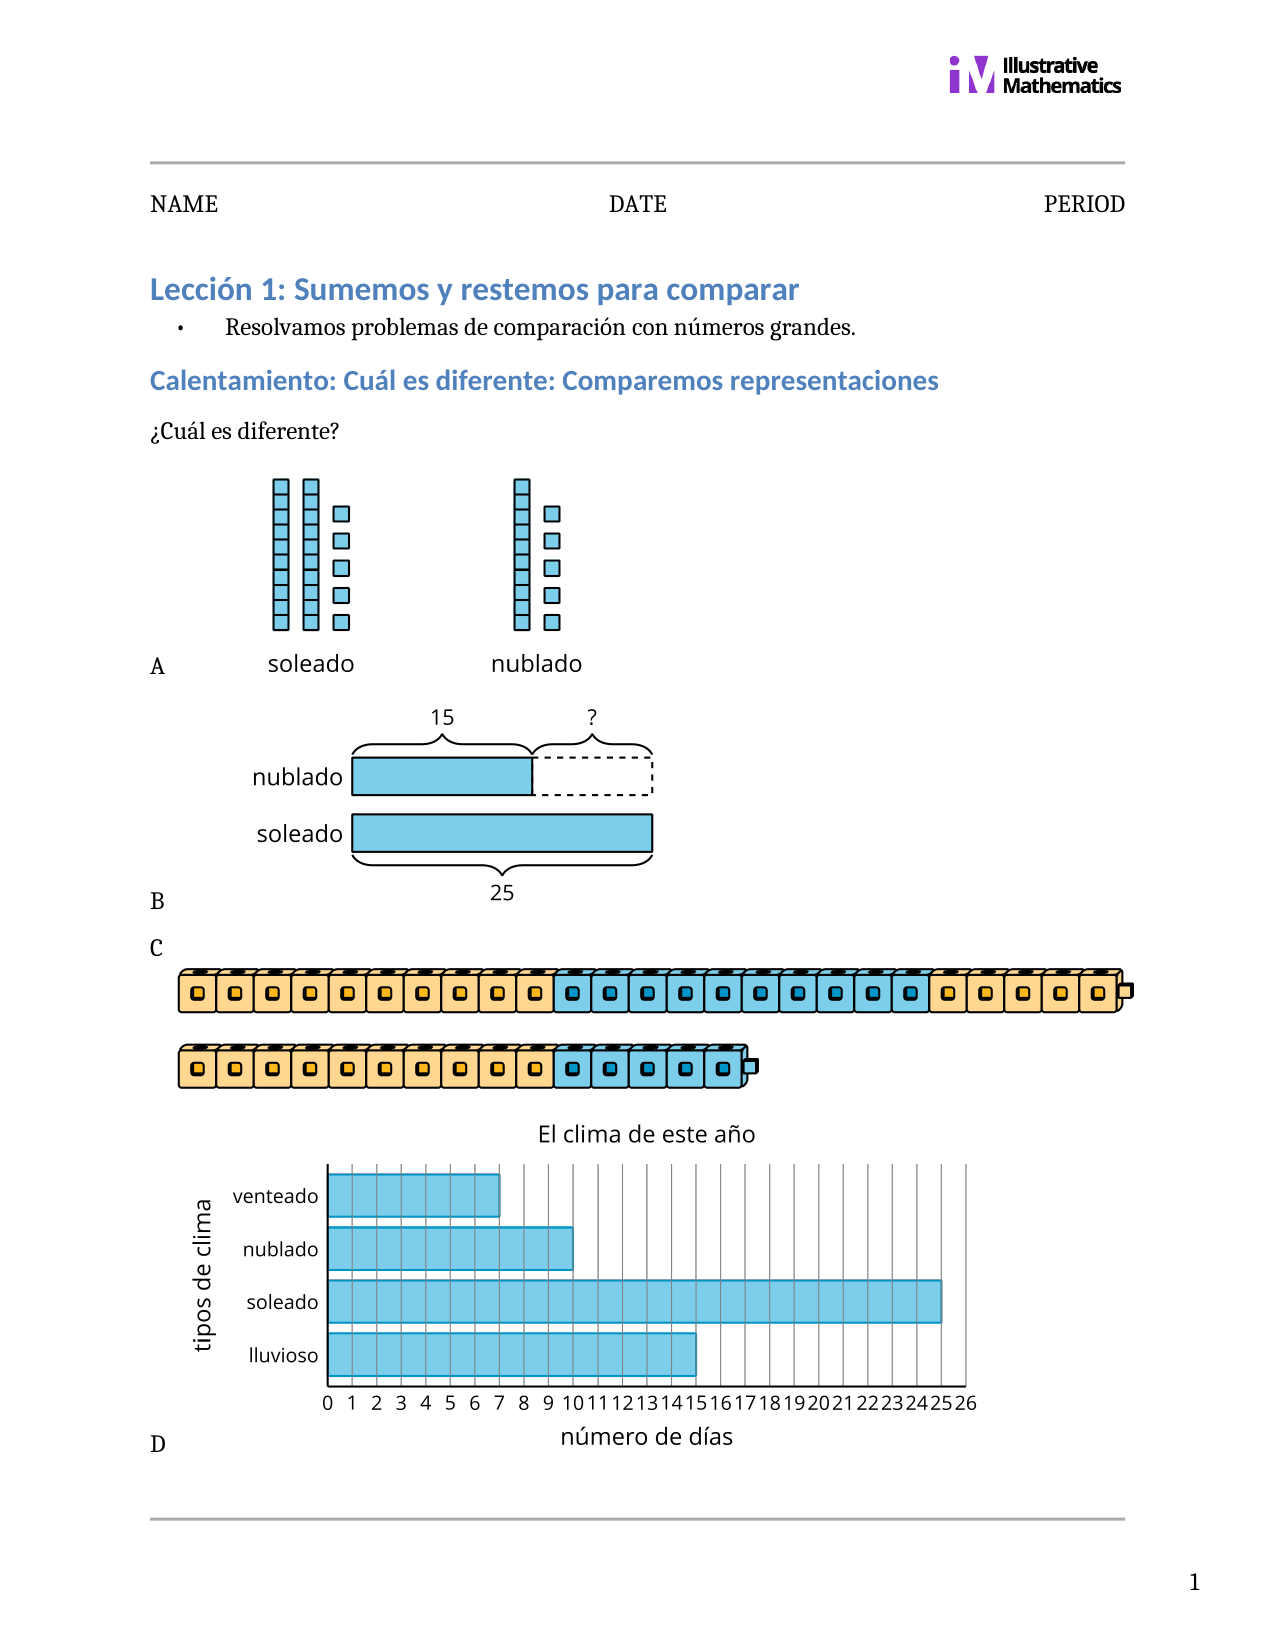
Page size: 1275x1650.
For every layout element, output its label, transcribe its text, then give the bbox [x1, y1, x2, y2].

list Resolvamos problemas de comparación con números grandes. [175, 313, 1125, 342]
picture [949, 55, 1121, 93]
picture [183, 699, 671, 910]
picture [168, 963, 1144, 1098]
text ¿Cuál es diferente? [150, 417, 1125, 446]
subtitle Calentamiento: Cuál es diferente: Comparemos representaciones [150, 362, 1125, 398]
picture [183, 464, 672, 675]
picture [184, 1116, 985, 1453]
subtitle Lección 1: Sumemos y restemos para comparar [150, 268, 1125, 309]
